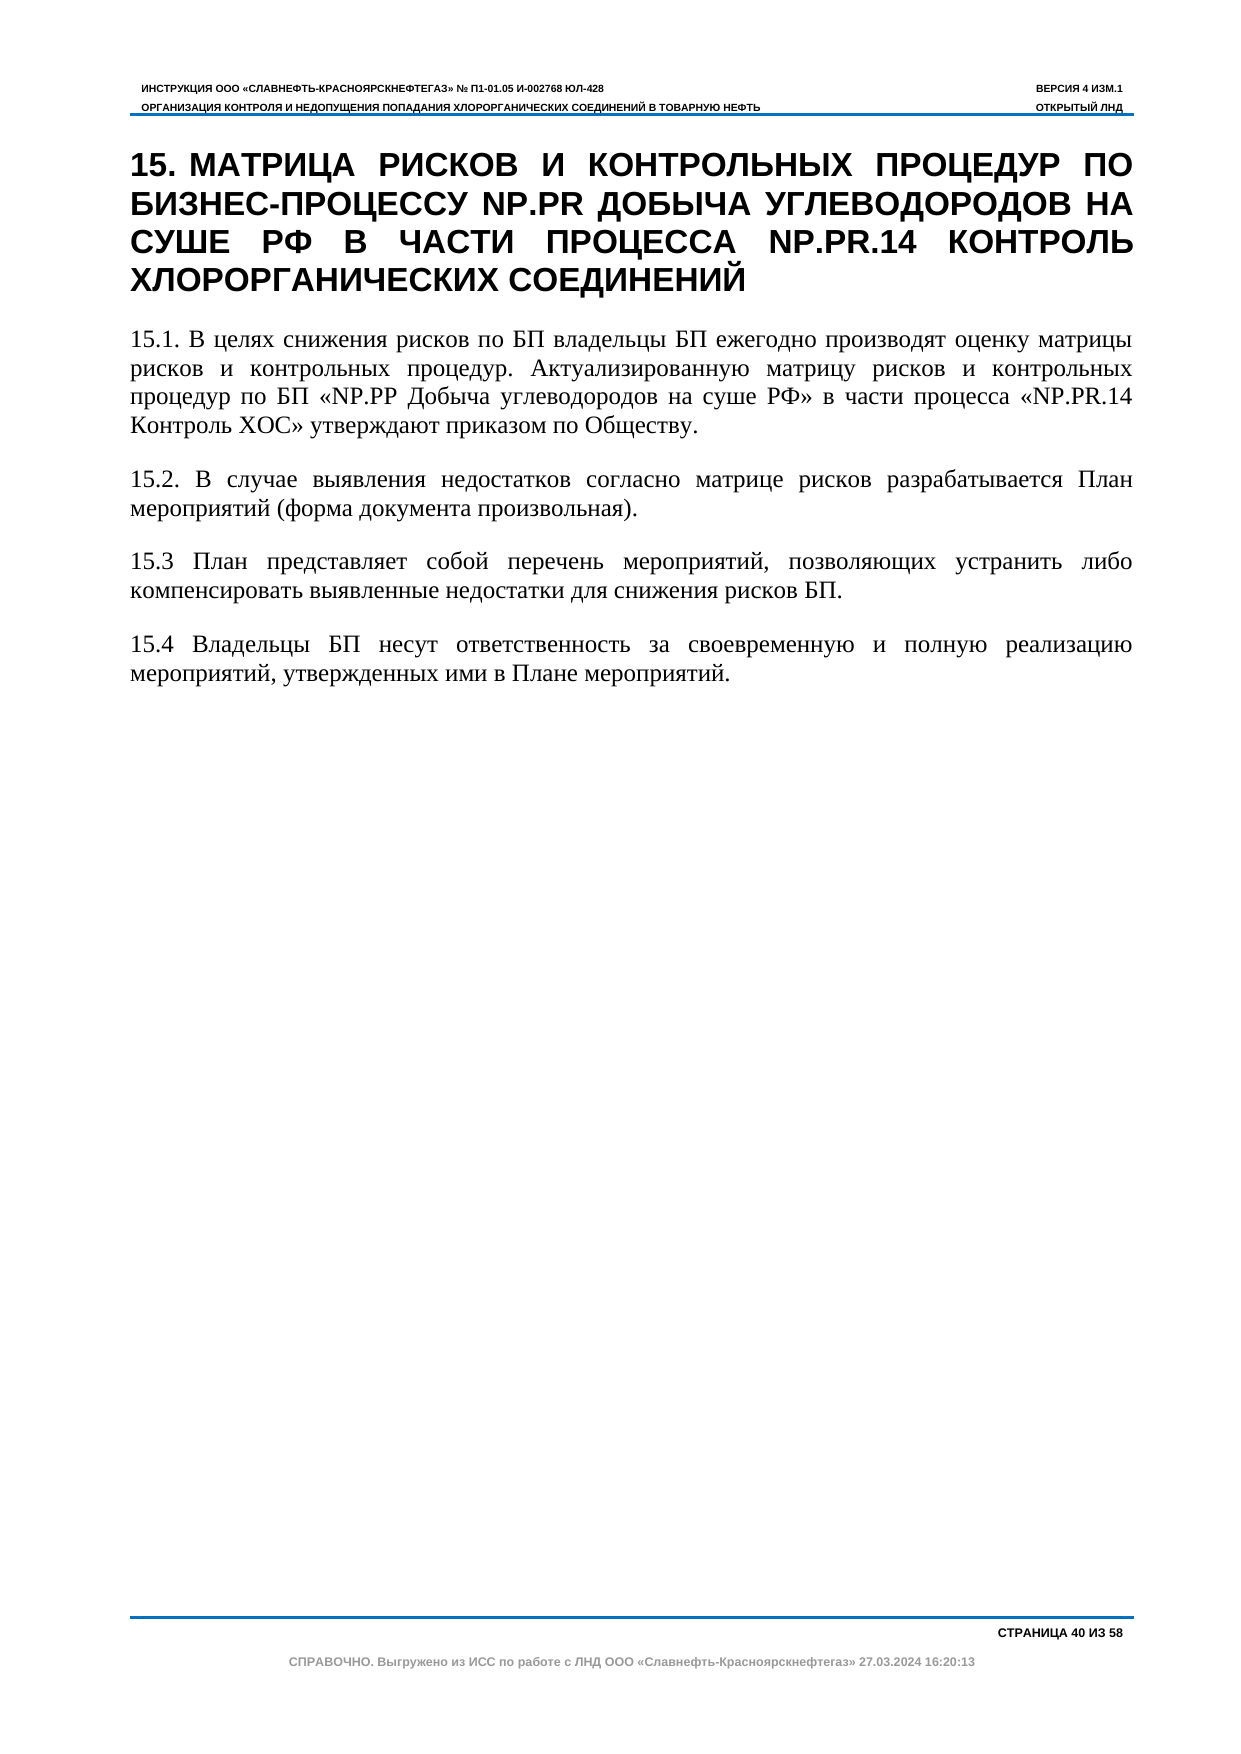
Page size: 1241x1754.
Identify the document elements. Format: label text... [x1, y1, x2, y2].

list 15.4 Владельцы БП несут ответственность за своевременную и полную реализацию мероприятий, утвержденных ими в Плане мероприятий. [130, 629, 1134, 686]
list 15.2. В случае выявления недостатков согласно матрице рисков разрабатывается План мероприятий (форма документа произвольная). [130, 464, 1134, 521]
subtitle 15. МАТРИЦА РИСКОВ И КОНТРОЛЬНЫХ ПРОЦЕДУР ПО БИЗНЕС-ПРОЦЕССУ NP.PR ДОБЫЧА УГЛЕВОДОРОДОВ НА СУшЕ РФ В ЧАСТИ ПРОЦЕССА NP.PR.14 КОНТРОЛЬ ХЛОРОРГАНИЧЕСКИХ СОЕДИНЕНИЙ [130, 145, 1134, 299]
list 15.3 План представляет собой перечень мероприятий, позволяющих устранить либо компенсировать выявленные недостатки для снижения рисков БП. [130, 546, 1134, 604]
list 15.1. В целях снижения рисков по БП владельцы БП ежегодно производят оценку матрицы рисков и контрольных процедур. Актуализированную матрицу рисков и контрольных процедур по БП «NP.PP Добыча углеводородов на суше РФ» в части процесса «NP.PR.14 Контроль ХОС» утверждают приказом по Обществу. [130, 324, 1134, 439]
